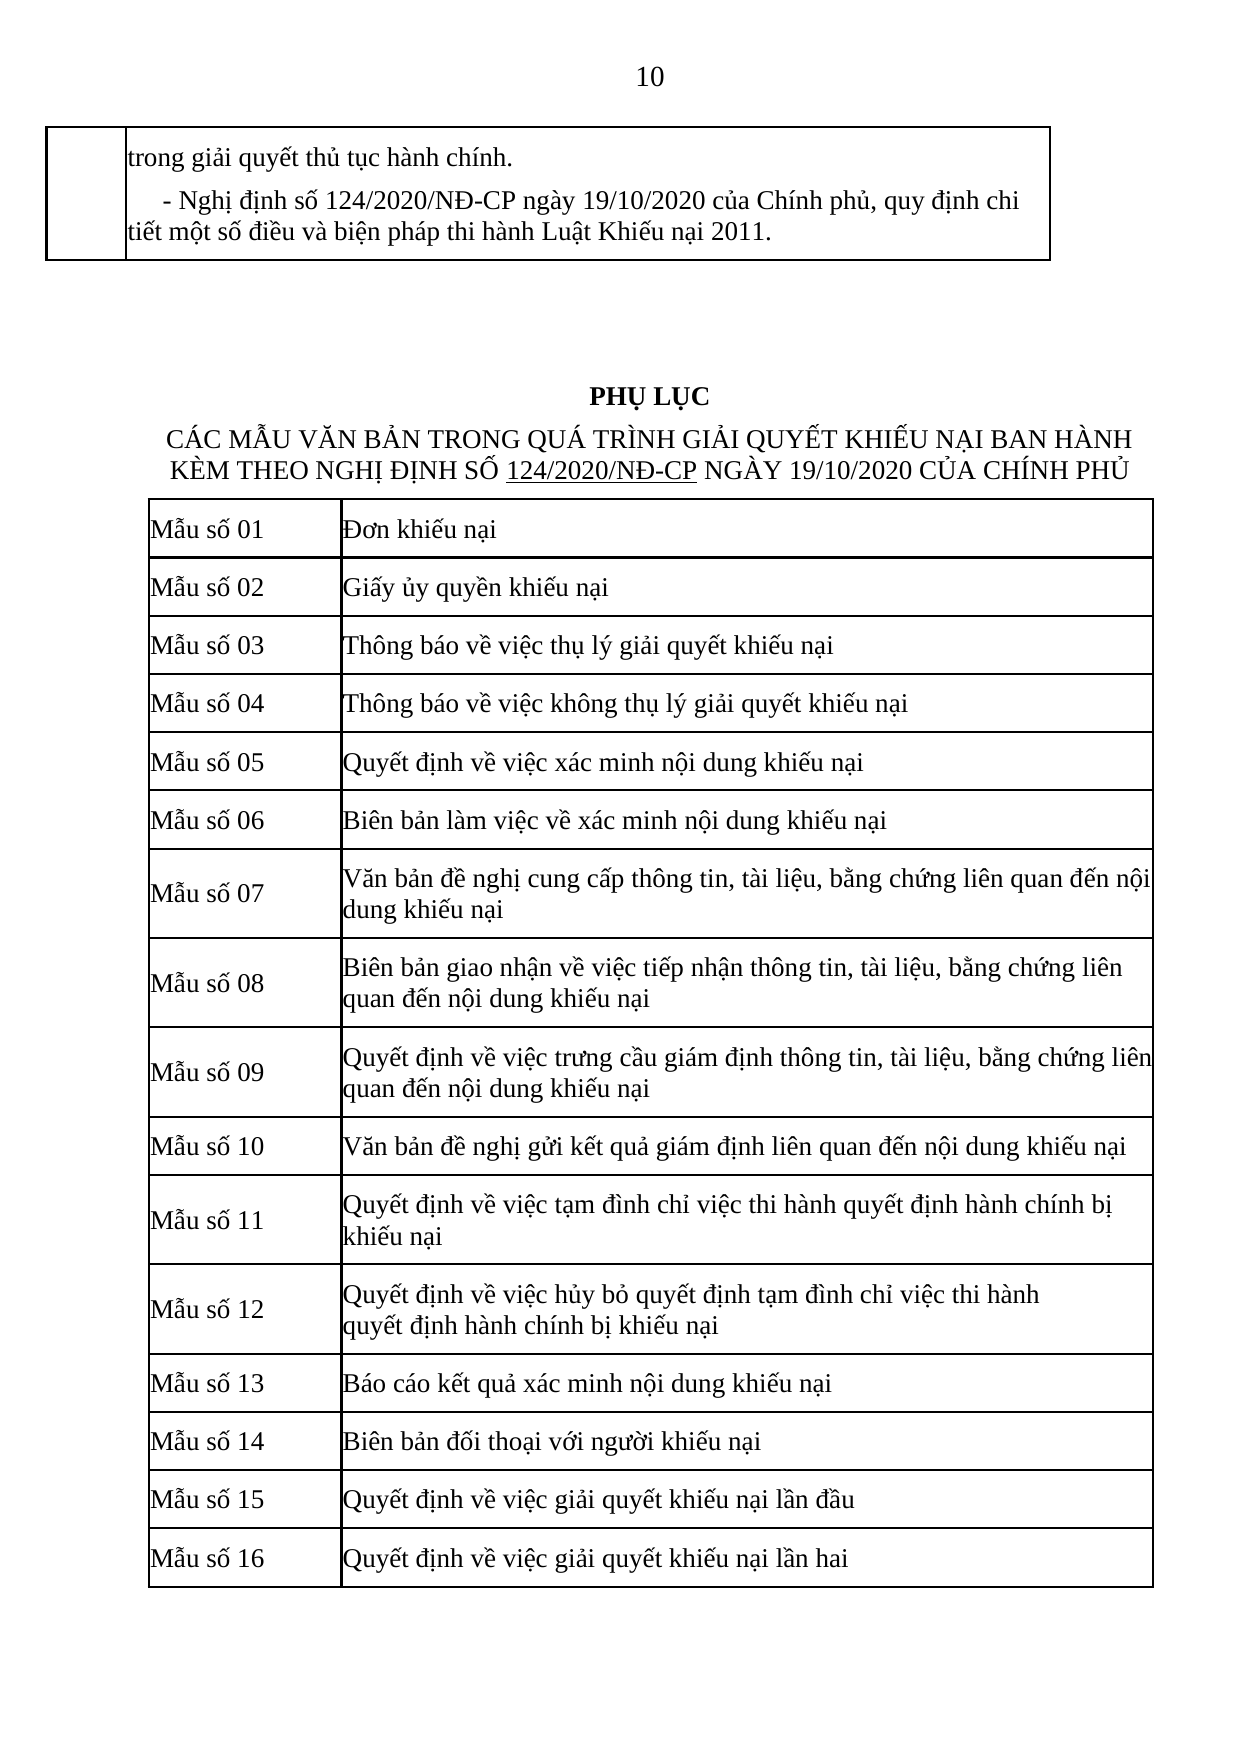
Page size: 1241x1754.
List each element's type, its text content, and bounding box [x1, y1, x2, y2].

table_cell Quyết định về việc trưng cầu giám định thông tin, tài liệu, bằng chứng liên quan đến nội dung khiếu nại [343, 1028, 1152, 1116]
text PHỤ LỤC [148, 380, 1152, 411]
table_cell Biên bản giao nhận về việc tiếp nhận thông tin, tài liệu, bằng chứng liên quan đến nội dung khiếu nại [343, 939, 1152, 1026]
table_cell Mẫu số 05 [150, 733, 340, 789]
table_cell Biên bản đối thoại với người khiếu nại [343, 1413, 1152, 1469]
table_cell Mẫu số 15 [150, 1471, 340, 1527]
table_cell Mẫu số 13 [150, 1355, 340, 1411]
table_cell Mẫu số 10 [150, 1118, 340, 1174]
table_cell Mẫu số 07 [150, 850, 340, 937]
table_cell Mẫu số 14 [150, 1413, 340, 1469]
table_cell Mẫu số 12 [150, 1265, 340, 1353]
table_cell Báo cáo kết quả xác minh nội dung khiếu nại [343, 1355, 1152, 1411]
table_cell Mẫu số 06 [150, 791, 340, 847]
table_cell Quyết định về việc tạm đình chỉ việc thi hành quyết định hành chính bị khiếu nại [343, 1176, 1152, 1263]
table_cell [48, 128, 125, 259]
table_cell Thông báo về việc không thụ lý giải quyết khiếu nại [343, 675, 1152, 731]
table_cell Mẫu số 11 [150, 1176, 340, 1263]
table_cell Thông báo về việc thụ lý giải quyết khiếu nại [343, 617, 1152, 673]
table_cell Giấy ủy quyền khiếu nại [343, 559, 1152, 614]
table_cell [127, 128, 1049, 259]
table_cell Mẫu số 04 [150, 675, 340, 731]
table_header Đơn khiếu nại [343, 500, 1152, 556]
table_cell Mẫu số 16 [150, 1529, 340, 1586]
table_cell Văn bản đề nghị gửi kết quả giám định liên quan đến nội dung khiếu nại [343, 1118, 1152, 1174]
table_cell Văn bản đề nghị cung cấp thông tin, tài liệu, bằng chứng liên quan đến nội dung khiếu nại [343, 850, 1152, 937]
table_cell Mẫu số 09 [150, 1028, 340, 1116]
table_cell Mẫu số 08 [150, 939, 340, 1026]
table_cell Quyết định về việc hủy bỏ quyết định tạm đình chỉ việc thi hành quyết định hành chính bị khiếu nại [343, 1265, 1152, 1353]
table_header Mẫu số 01 [150, 500, 340, 556]
table_cell Quyết định về việc giải quyết khiếu nại lần đầu [343, 1471, 1152, 1527]
text CÁC MẪU VĂN BẢN TRONG QUÁ TRÌNH GIẢI QUYẾT KHIẾU NẠI BAN HÀNH KÈM THEO NGHỊ ĐỊNH SỐ 124/2020/NĐ-CP NGÀY 19/10/2020 CỦA CHÍNH PHỦ [148, 423, 1152, 486]
table_cell Quyết định về việc xác minh nội dung khiếu nại [343, 733, 1152, 789]
table_cell Biên bản làm việc về xác minh nội dung khiếu nại [343, 791, 1152, 847]
table_cell Mẫu số 02 [150, 559, 340, 614]
table_cell Quyết định về việc giải quyết khiếu nại lần hai [343, 1529, 1152, 1586]
table_cell Mẫu số 03 [150, 617, 340, 673]
